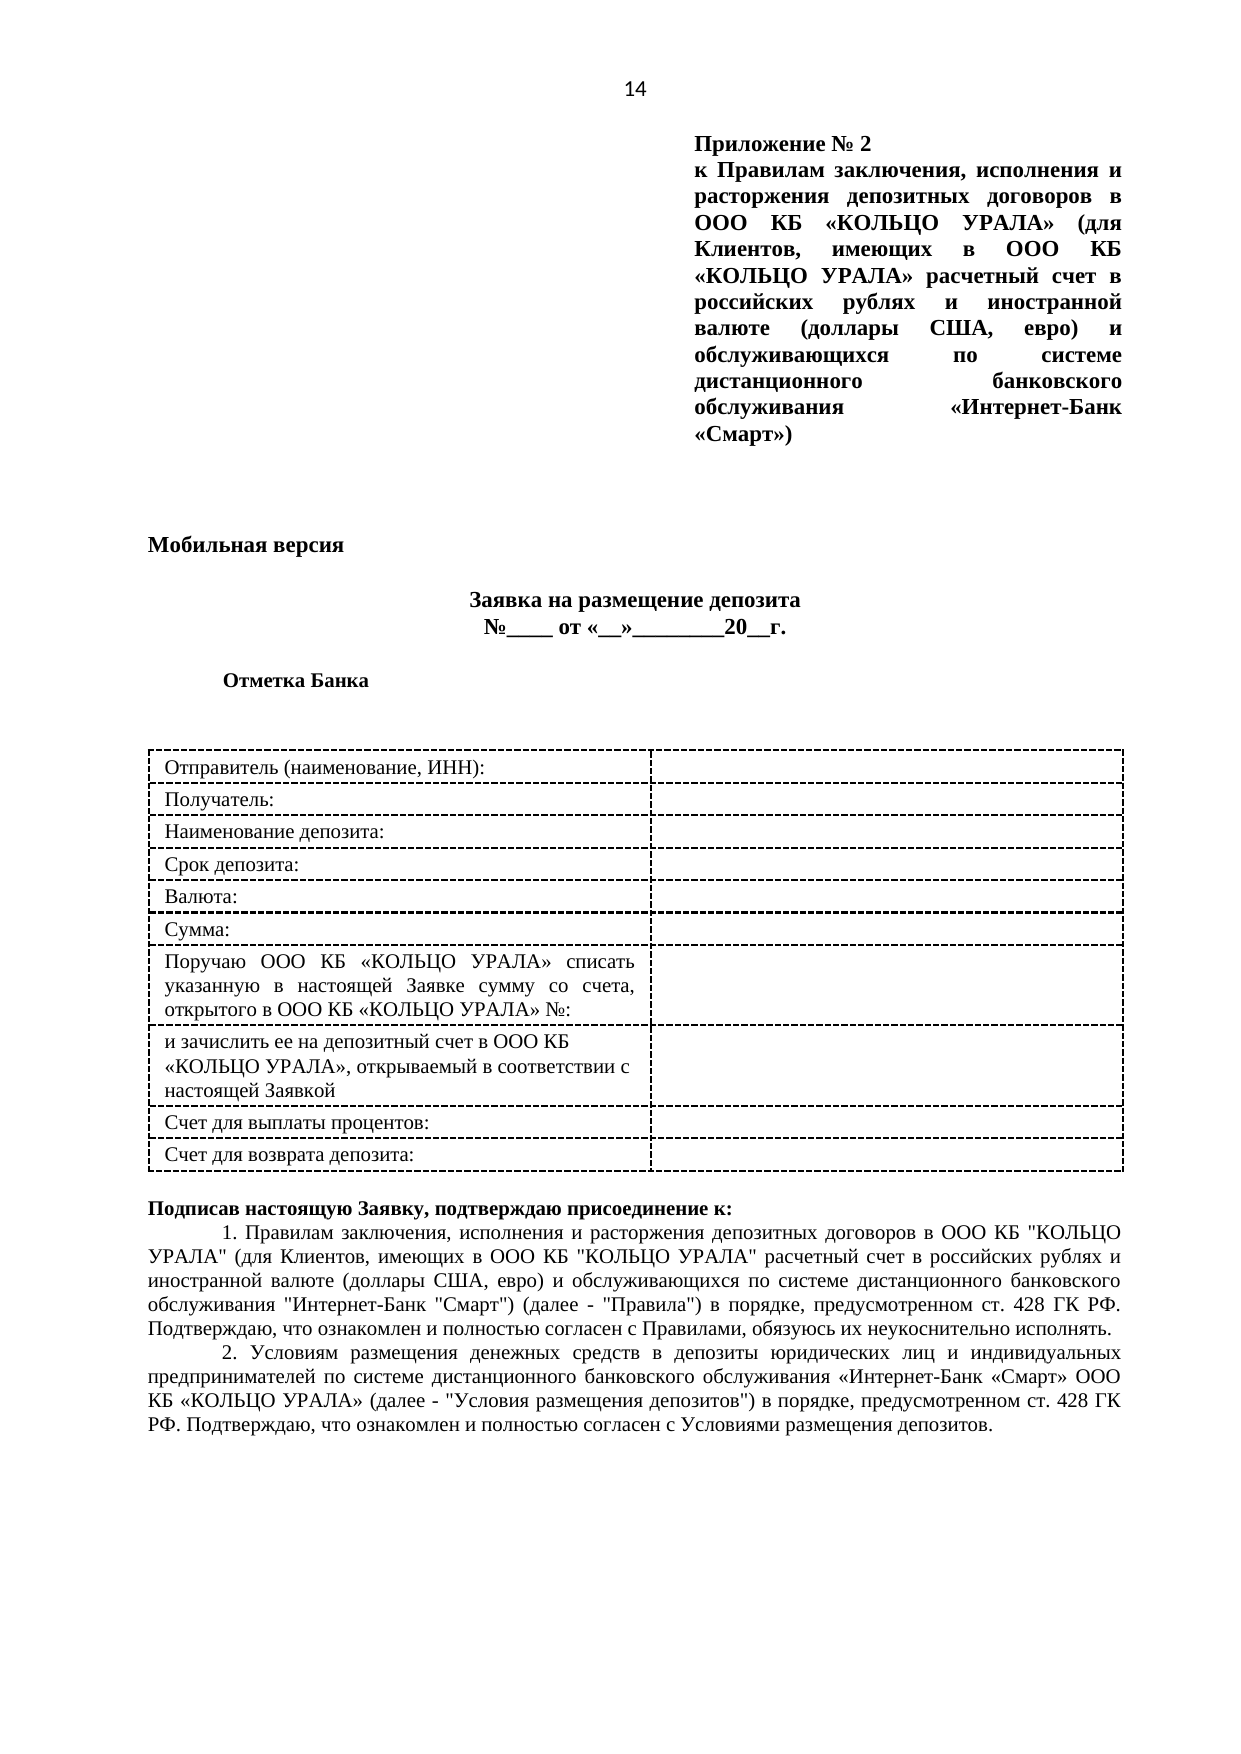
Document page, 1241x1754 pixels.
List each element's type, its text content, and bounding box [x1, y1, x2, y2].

table_cell Счет для возврата депозита: [149, 1137, 651, 1169]
table_cell [651, 782, 1123, 814]
text Подписав настоящую Заявку, подтверждаю присоединение к: [148, 1196, 1122, 1220]
table_cell [651, 944, 1123, 1024]
table_header [651, 749, 1123, 782]
table_cell [651, 1137, 1123, 1169]
table_header Отправитель (наименование, ИНН): [149, 749, 651, 782]
table_cell [651, 1024, 1123, 1105]
table_cell Счет для выплаты процентов: [149, 1105, 651, 1137]
table_cell [651, 879, 1123, 911]
table_cell Получатель: [149, 782, 651, 814]
table_cell [651, 1105, 1123, 1137]
text Приложение № 2 [694, 130, 1122, 156]
text 1. Правилам заключения, исполнения и расторжения депозитных договоров в ООО КБ "КОЛЬЦО УРАЛА" (для Клиентов, имеющих в ООО КБ "КОЛЬЦО УРАЛА" расчетный счет в российских рублях и иностранной валюте (доллары США, евро) и обслуживающихся по системе дистанционного банковского обслуживания "Интернет-Банк "Смарт") (далее - "Правила") в порядке, предусмотренном ст. 428 ГК РФ. Подтверждаю, что ознакомлен и полностью согласен с Правилами, обязуюсь их неукоснительно исполнять. [148, 1220, 1122, 1340]
text №____ от «__»________20__г. [148, 613, 1122, 639]
text к Правилам заключения, исполнения и расторжения депозитных договоров в ООО КБ «КОЛЬЦО УРАЛА» (для Клиентов, имеющих в ООО КБ «КОЛЬЦО УРАЛА» расчетный счет в российских рублях и иностранной валюте (доллары США, евро) и обслуживающихся по системе дистанционного банковского обслуживания «Интернет-Банк «Смарт») [694, 156, 1122, 446]
table_cell [651, 911, 1123, 944]
table_cell Поручаю ООО КБ «КОЛЬЦО УРАЛА» списать указанную в настоящей Заявке сумму со счета, открытого в ООО КБ «КОЛЬЦО УРАЛА» №: [149, 944, 651, 1024]
table_cell Наименование депозита: [149, 814, 651, 847]
text Мобильная версия [148, 531, 1122, 557]
table_cell [651, 847, 1123, 879]
text Заявка на размещение депозита [148, 586, 1122, 613]
table_cell [651, 814, 1123, 847]
table_cell Сумма: [149, 911, 651, 944]
text Отметка Банка [223, 668, 1122, 692]
table_cell и зачислить ее на депозитный счет в ООО КБ «КОЛЬЦО УРАЛА», открываемый в соответствии с настоящей Заявкой [149, 1024, 651, 1105]
table_cell Срок депозита: [149, 847, 651, 879]
text 2. Условиям размещения денежных средств в депозиты юридических лиц и индивидуальных предпринимателей по системе дистанционного банковского обслуживания «Интернет-Банк «Смарт» ООО КБ «КОЛЬЦО УРАЛА» (далее - "Условия размещения депозитов") в порядке, предусмотренном ст. 428 ГК РФ. Подтверждаю, что ознакомлен и полностью согласен с Условиями размещения депозитов. [148, 1340, 1122, 1436]
table_cell Валюта: [149, 879, 651, 911]
